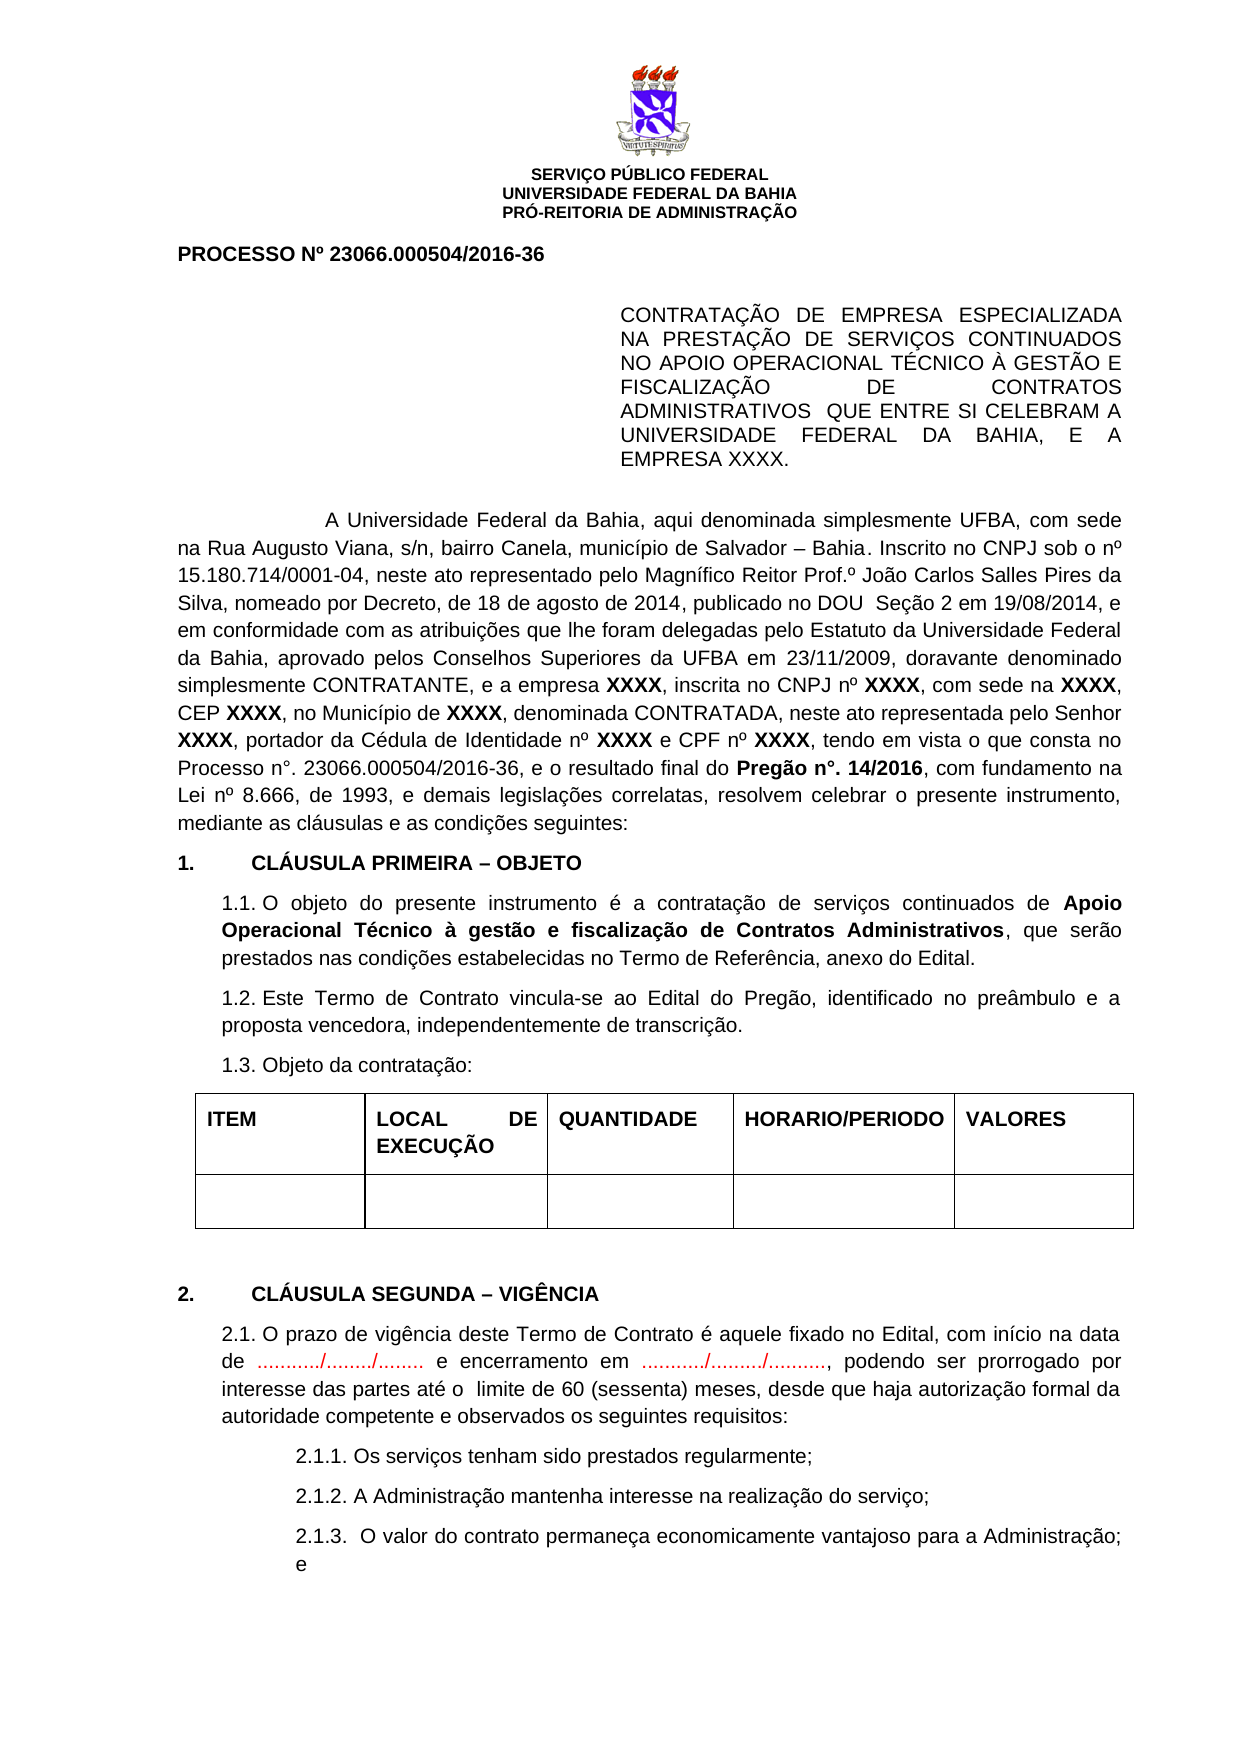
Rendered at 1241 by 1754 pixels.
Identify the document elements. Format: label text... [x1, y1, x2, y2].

table_cell [366, 1175, 547, 1228]
picture [616, 64, 691, 158]
list CLÁUSULA SEGUNDA – VIGÊNCIA [177, 1281, 1122, 1305]
list Este Termo de Contrato vincula-se ao Edital do Pregão, identificado no preâmbulo e a proposta vencedora, independentemente de transcrição. [221, 986, 1122, 1037]
text A Universidade Federal da Bahia, aqui denominada simplesmente UFBA, com sede na Rua Augusto Viana, s/n, bairro Canela, município de Salvador – Bahia. Inscrito no CNPJ sob o nº 15.180.714/0001-04, neste ato representado pelo Magnífico Reitor Prof.º João Carlos Salles Pires da Silva, nomeado por Decreto, de 18 de agosto de 2014, publicado no DOU Seção 2 em 19/08/2014, e em conformidade com as atribuições que lhe foram delegadas pelo Estatuto da Universidade Federal da Bahia, aprovado pelos Conselhos Superiores da UFBA em 23/11/2009, doravante denominado simplesmente CONTRATANTE, e a empresa XXXX, inscrita no CNPJ nº XXXX, com sede na XXXX, CEP XXXX, no Município de XXXX, denominada CONTRATADA, neste ato representada pelo Senhor XXXX, portador da Cédula de Identidade nº XXXX e CPF nº XXXX, tendo em vista o que consta no Processo n°. 23066.000504/2016-36, e o resultado final do Pregão n°. 14/2016, com fundamento na Lei nº 8.666, de 1993, e demais legislações correlatas, resolvem celebrar o presente instrumento, mediante as cláusulas e as condições seguintes: [177, 508, 1122, 835]
list O objeto do presente instrumento é a contratação de serviços continuados de Apoio Operacional Técnico à gestão e fiscalização de Contratos Administrativos, que serão prestados nas condições estabelecidas no Termo de Referência, anexo do Edital. [221, 891, 1122, 970]
list A Administração mantenha interesse na realização do serviço; [295, 1484, 1122, 1508]
table_cell [955, 1175, 1133, 1228]
table_header VALORES [955, 1094, 1133, 1174]
table_header LOCAL DE EXECUÇÃO [366, 1094, 547, 1174]
list Objeto da contratação: [221, 1053, 1122, 1077]
table_cell [734, 1175, 954, 1228]
list Os serviços tenham sido prestados regularmente; [295, 1444, 1122, 1468]
table_cell [548, 1175, 733, 1228]
text PROCESSO Nº 23066.000504/2016-36 [177, 242, 1122, 266]
list O valor do contrato permaneça economicamente vantajoso para a Administração; e [295, 1524, 1122, 1575]
list CLÁUSULA PRIMEIRA – OBJETO [177, 851, 1122, 875]
table_cell [196, 1175, 364, 1228]
list O prazo de vigência deste Termo de Contrato é aquele fixado no Edital, com início na data de .........../......../........ e encerramento em .........../........./.........., podendo ser prorrogado por interesse das partes até o limite de 60 (sessenta) meses, desde que haja autorização formal da autoridade competente e observados os seguintes requisitos: [221, 1321, 1122, 1428]
table_header ITEM [196, 1094, 364, 1174]
text CONTRATAÇÃO DE EMPRESA ESPECIALIZADA NA PRESTAÇÃO DE SERVIÇOS CONTINUADOS NO APOIO OPERACIONAL TÉCNICO À GESTÃO E FISCALIZAÇÃO DE CONTRATOS ADMINISTRATIVOS QUE ENTRE SI CELEBRAM A UNIVERSIDADE FEDERAL DA BAHIA, E A EMPRESA XXXX. [620, 303, 1122, 471]
table_header QUANTIDADE [548, 1094, 733, 1174]
table_header HORARIO/PERIODO [734, 1094, 954, 1174]
